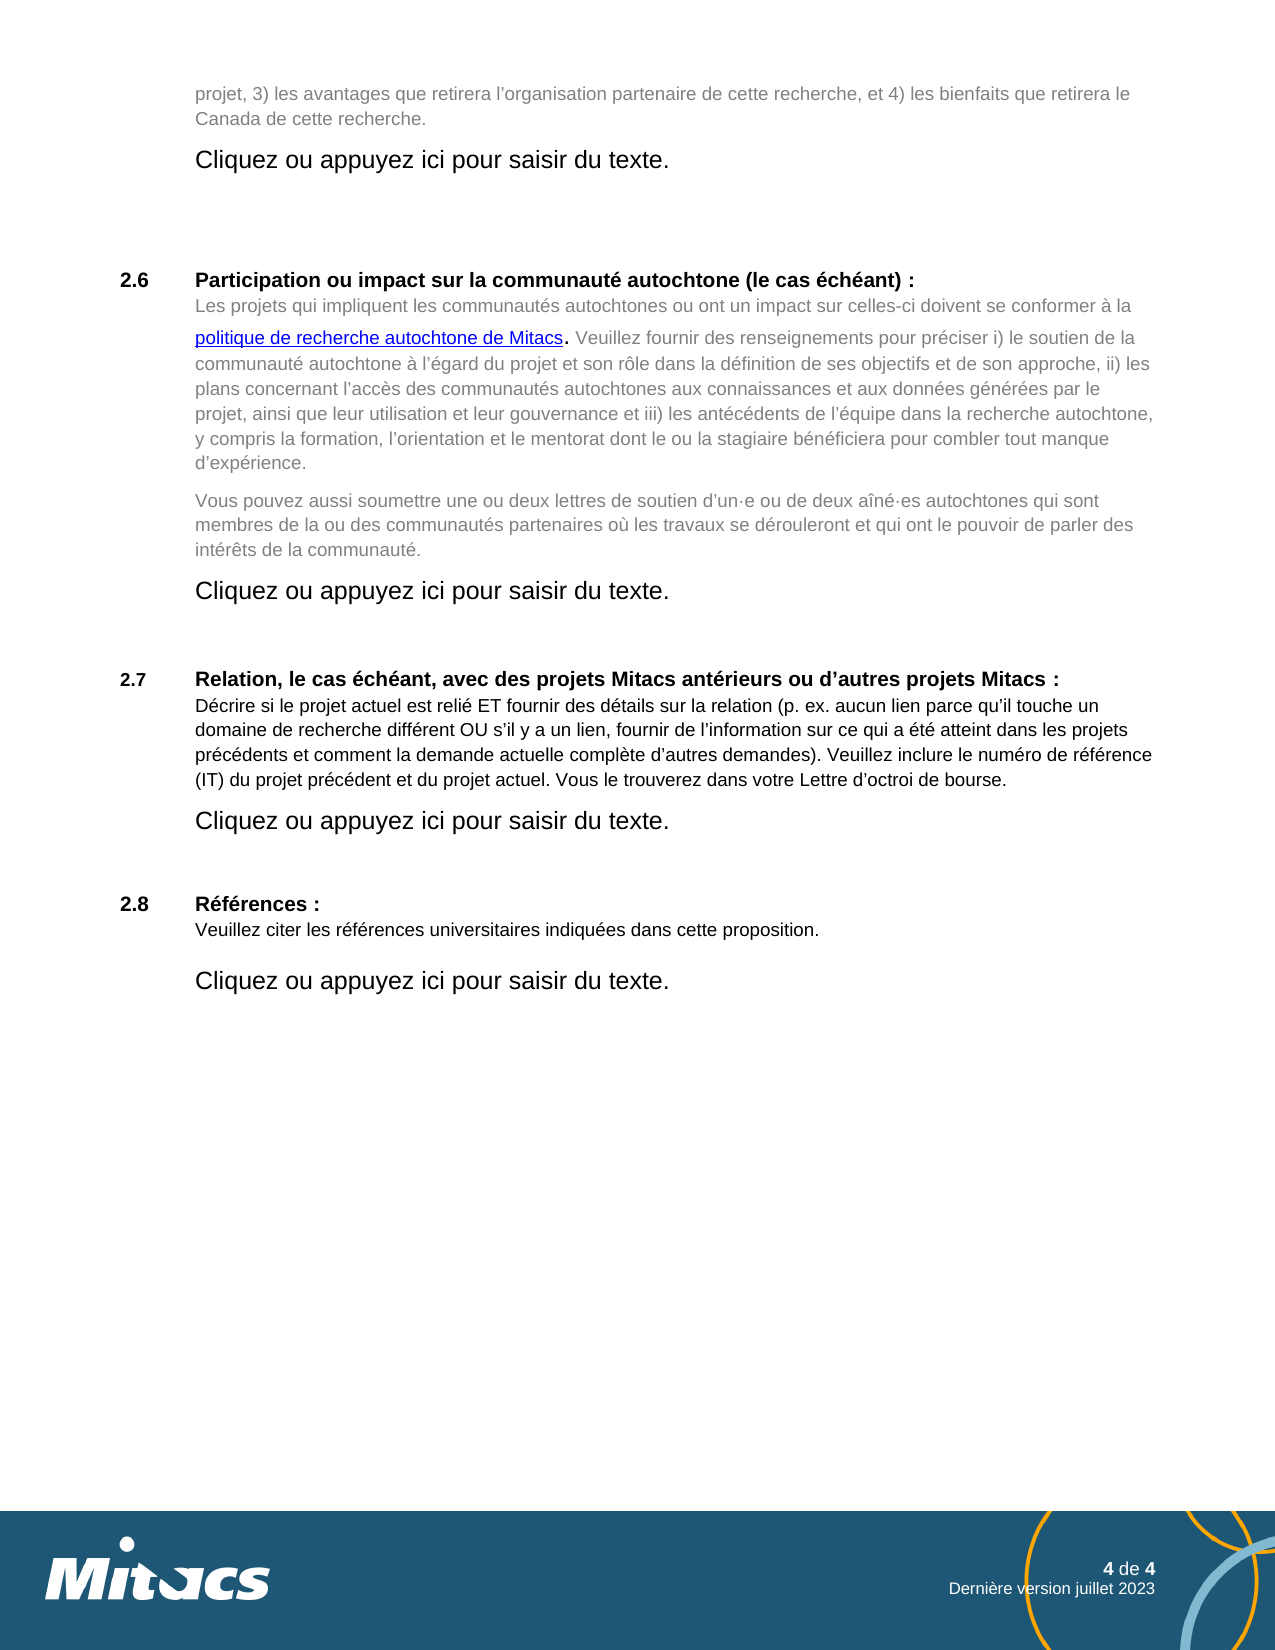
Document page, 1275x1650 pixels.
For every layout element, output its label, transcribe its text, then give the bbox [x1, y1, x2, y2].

text Vous pouvez aussi soumettre une ou deux lettres de soutien d’un·e ou de deux aîné·es autochtones qui sont membres de la ou des communautés partenaires où les travaux se dérouleront et qui ont le pouvoir de parler des intérêts de la communauté. [195, 489, 1155, 561]
list Références : [120, 892, 1155, 916]
list Veuillez citer les références universitaires indiquées dans cette proposition. [195, 919, 1155, 941]
list Participation ou impact sur la communauté autochtone (le cas échéant) : [120, 268, 1155, 292]
text Les projets qui impliquent les communautés autochtones ou ont un impact sur celles-ci doivent se conformer à la politique de recherche autochtone de Mitacs. Veuillez fournir des renseignements pour préciser i) le soutien de la communauté autochtone à l’égard du projet et son rôle dans la définition de ses objectifs et de son approche, ii) les plans concernant l’accès des communautés autochtones aux connaissances et aux données générées par le projet, ainsi que leur utilisation et leur gouvernance et iii) les antécédents de l’équipe dans la recherche autochtone, y compris la formation, l’orientation et le mentorat dont le ou la stagiaire bénéficiera pour combler tout manque d’expérience. [195, 295, 1155, 474]
picture [0, 1511, 1275, 1650]
list Relation, le cas échéant, avec des projets Mitacs antérieurs ou d’autres projets Mitacs : Décrire si le projet actuel est relié ET fournir des détails sur la relation (p. ex. aucun lien parce qu’il touche un domaine de recherche différent OU s’il y a un lien, fournir de l’information sur ce qui a été atteint dans les projets précédents et comment la demande actuelle complète d’autres demandes). Veuillez inclure le numéro de référence (IT) du projet précédent et du projet actuel. Vous le trouverez dans votre Lettre d’octroi de bourse. [120, 667, 1155, 790]
